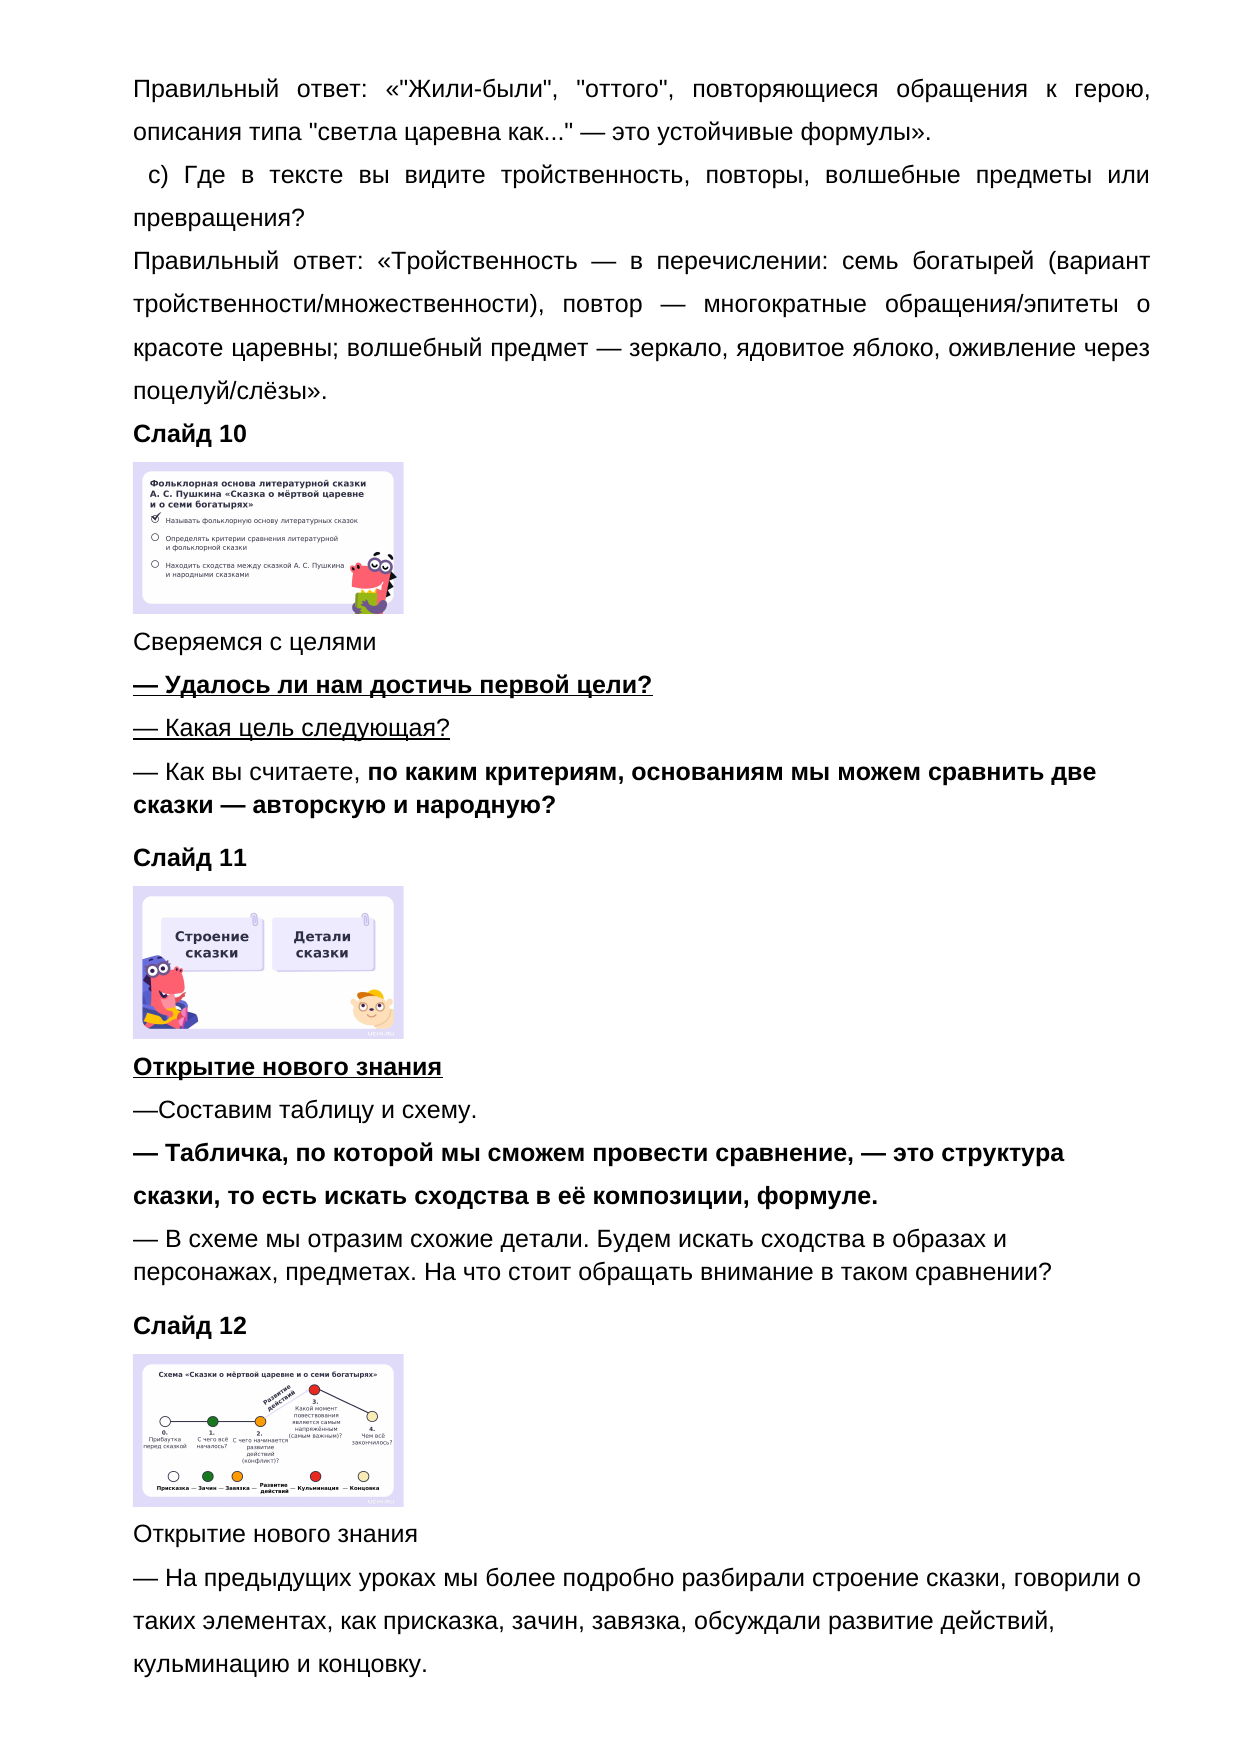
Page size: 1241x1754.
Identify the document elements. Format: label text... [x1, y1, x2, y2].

text — На предыдущих уроках мы более подробно разбирали строение сказки, говорили о таких элементах, как присказка, зачин, завязка, обсуждали развитие действий, кульминацию и концовку. [133, 1563, 1152, 1678]
picture [132, 886, 404, 1039]
text Правильный ответ: «"Жили-были", "оттого", повторяющиеся обращения к герою, описания типа "светла царевна как..." — это устойчивые формулы». [133, 74, 1152, 146]
text — В схеме мы отразим схожие детали. Будем искать сходства в образах и персонажах, предметах. На что стоит обращать внимание в таком сравнении? [133, 1224, 1152, 1286]
text Открытие нового знания [133, 1519, 1152, 1548]
subtitle Слайд 10 [133, 419, 1152, 448]
picture [132, 462, 404, 614]
subtitle Слайд 12 [133, 1311, 1152, 1340]
text —Составим таблицу и схему. [133, 1095, 1152, 1124]
text — Какая цель следующая? [133, 713, 1152, 742]
text c) Где в тексте вы видите тройственность, повторы, волшебные предметы или превращения? [133, 160, 1152, 232]
picture [132, 1354, 404, 1507]
text — Удалось ли нам достичь первой цели? [133, 670, 1152, 699]
text — Как вы считаете, по каким критериям, основаниям мы можем сравнить две сказки — авторскую и народную? [133, 757, 1152, 818]
text Правильный ответ: «Тройственность — в перечислении: семь богатырей (вариант тройственности/множественности), повтор — многократные обращения/эпитеты о красоте царевны; волшебный предмет — зеркало, ядовитое яблоко, оживление через поцелуй/слёзы». [133, 246, 1152, 404]
subtitle Слайд 11 [133, 843, 1152, 872]
text Открытие нового знания [133, 1052, 1152, 1081]
text Сверяемся с целями [133, 627, 1152, 656]
text — Табличка, по которой мы сможем провести сравнение, — это структура сказки, то есть искать сходства в её композиции, формуле. [133, 1138, 1152, 1210]
